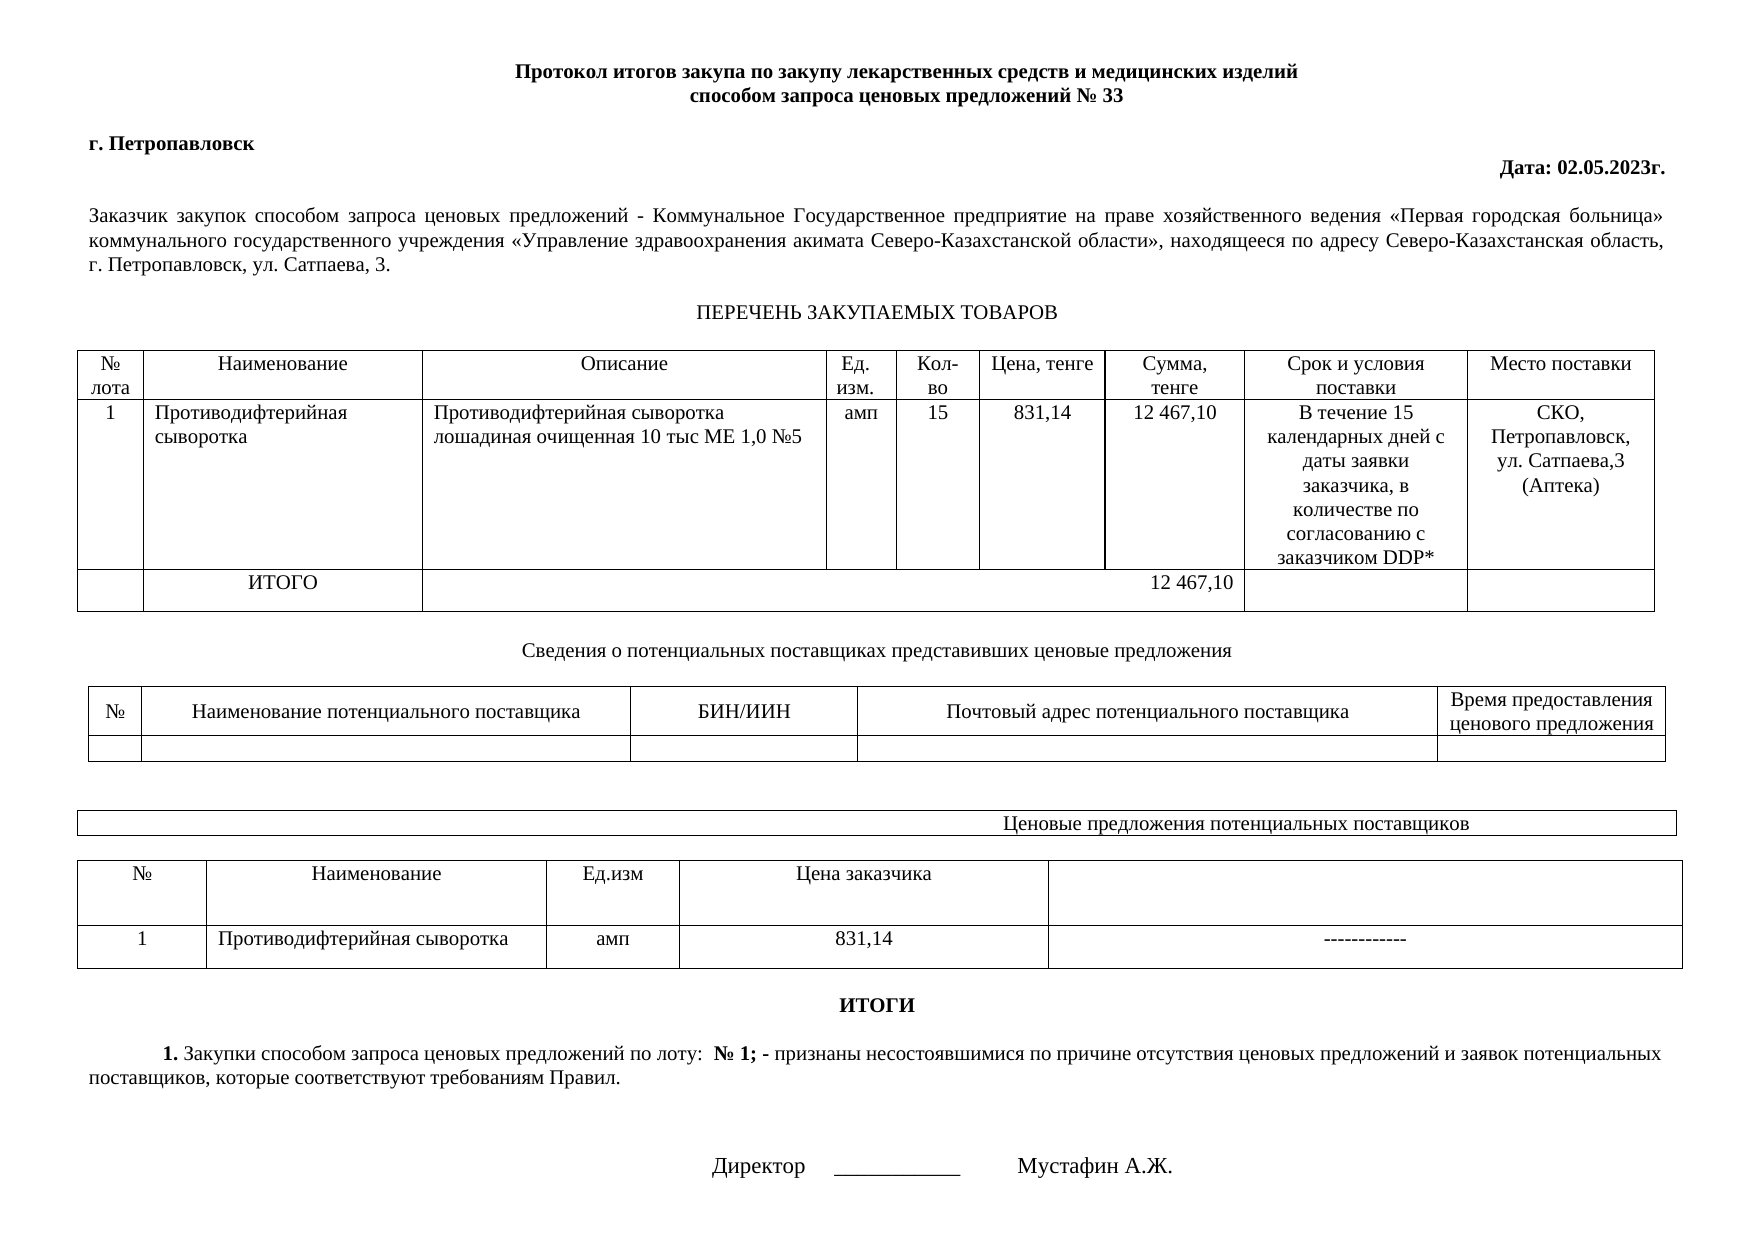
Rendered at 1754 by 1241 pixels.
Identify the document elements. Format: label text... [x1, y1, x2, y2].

table_header Наименование [144, 351, 422, 399]
table_header № [89, 687, 141, 735]
table_header Ценовые предложения потенциальных поставщиков [78, 811, 1676, 835]
table_cell 1 [78, 926, 206, 967]
text 1. Закупки способом запроса ценовых предложений по лоту: № 1; - признаны несостоявшимися по причине отсутствия ценовых предложений и заявок потенциальных поставщиков, которые соответствуют требованиям Правил. [89, 1041, 1665, 1089]
table_cell ------------ [1049, 926, 1682, 967]
table_cell [1438, 736, 1665, 761]
table_header Цена, тенге [980, 351, 1104, 399]
text Протокол итогов закупа по закупу лекарственных средств и медицинских изделий [89, 59, 1665, 83]
text Дата: 02.05.2023г. [89, 155, 1665, 179]
table_cell [78, 570, 143, 611]
table_cell Противодифтерийная сыворотка лошадиная очищенная 10 тыс МЕ 1,0 №5 [423, 400, 826, 569]
text способом запроса ценовых предложений № 33 [89, 83, 1665, 107]
text Директор ___________ Мустафин А.Ж. [89, 1152, 1665, 1178]
table_cell В течение 15 календарных дней с даты заявки заказчика, в количестве по согласованию с заказчиком DDP* [1245, 400, 1467, 569]
table_cell 831,14 [680, 926, 1048, 967]
table_header Срок и условия поставки [1245, 351, 1467, 399]
table_cell ИТОГО [144, 570, 422, 611]
table_header Наименование [207, 861, 546, 924]
table_cell [1245, 570, 1467, 611]
table_header № лота [78, 351, 143, 399]
table_cell амп [827, 400, 896, 569]
table_cell 15 [897, 400, 979, 569]
table_cell [1468, 570, 1654, 611]
table_cell СКО, Петропавловск, ул. Сатпаева,3 (Аптека) [1468, 400, 1654, 569]
text Заказчик закупок способом запроса ценовых предложений - Коммунальное Государственное предприятие на праве хозяйственного ведения «Первая городская больница» коммунального государственного учреждения «Управление здравоохранения акимата Северо-Казахстанской области», находящееся по адресу Северо-Казахстанская область, г. Петропавловск, ул. Сатпаева, 3. [89, 203, 1665, 276]
table_header Место поставки [1468, 351, 1654, 399]
text ИТОГИ [89, 993, 1665, 1017]
table_cell [89, 736, 141, 761]
table_cell амп [547, 926, 679, 967]
table_header Ед.изм [547, 861, 679, 924]
table_header Наименование потенциального поставщика [142, 687, 630, 735]
table_header Время предоставления ценового предложения [1438, 687, 1665, 735]
table_header Ед. изм. [827, 351, 896, 399]
table_cell [631, 736, 857, 761]
text Сведения о потенциальных поставщиках представивших ценовые предложения [89, 638, 1665, 662]
table_header Почтовый адрес потенциального поставщика [858, 687, 1437, 735]
table_header БИН/ИИН [631, 687, 857, 735]
table_cell Противодифтерийная сыворотка [144, 400, 422, 569]
table_header Кол-во [897, 351, 979, 399]
table_header Сумма, тенге [1106, 351, 1244, 399]
table_cell [142, 736, 630, 761]
table_cell 1 [78, 400, 143, 569]
text г. Петропавловск [89, 131, 1665, 155]
table_cell 12 467,10 [423, 570, 1244, 611]
table_cell [858, 736, 1437, 761]
table_header Описание [423, 351, 826, 399]
table_header Цена заказчика [680, 861, 1048, 924]
text ПЕРЕЧЕНЬ ЗАКУПАЕМЫХ ТОВАРОВ [89, 300, 1665, 324]
table_cell 12 467,10 [1106, 400, 1244, 569]
table_header [1049, 861, 1682, 924]
table_cell Противодифтерийная сыворотка [207, 926, 546, 967]
table_header № [78, 861, 206, 924]
table_cell 831,14 [980, 400, 1104, 569]
